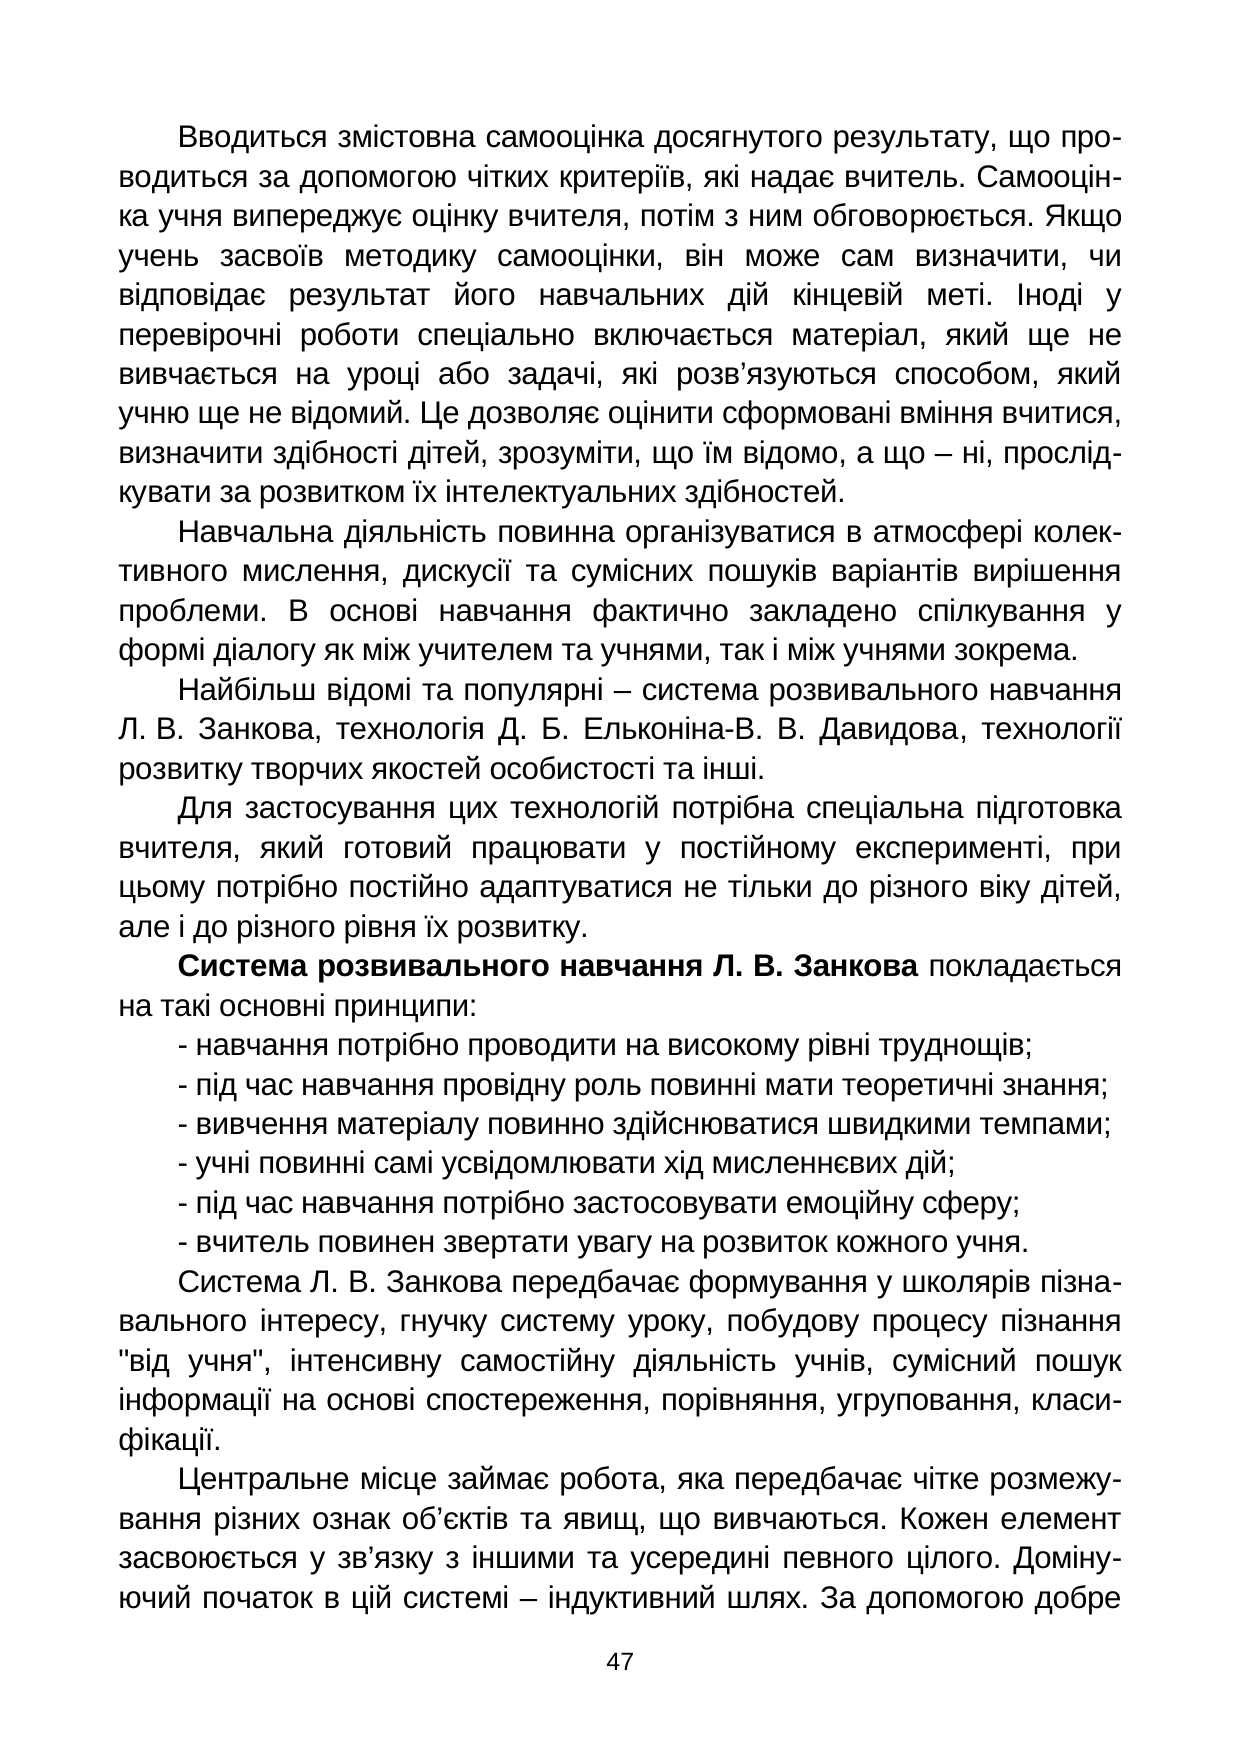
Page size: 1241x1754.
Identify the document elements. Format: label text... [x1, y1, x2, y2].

text - навчання потрібно проводити на високому рівні труднощів; [118, 1026, 1122, 1062]
text Навчальна діяльність повинна організуватися в атмосфері колективного мислення, дискусії та сумісних пошуків варіантів вирішення проблеми. В основі навчання фактично закладено спілкування у формі діалогу як між учителем та учнями, так і між учнями зокрема. [118, 513, 1122, 667]
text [118, 1460, 1122, 1615]
text - вчитель повинен звертати увагу на розвиток кожного учня. [118, 1223, 1122, 1259]
text Система розвивального навчання Л. В. Занкова покладається на такі основні принципи: [118, 947, 1122, 1023]
text Найбільш відомі та популярні – система розвивального навчання Л. В. Занкова, технологія Д. Б. Ельконіна-В. В. Давидова, технології розвитку творчих якостей особистості та інші. [118, 671, 1122, 786]
text Вводиться змістовна самооцінка досягнутого результату, що проводиться за допомогою чітких критеріїв, які надає вчитель. Самооцінка учня випереджує оцінку вчителя, потім з ним обговорюється. Якщо учень засвоїв методику самооцінки, він може сам визначити, чи відповідає результат його навчальних дій кінцевій меті. Іноді у перевірочні роботи спеціально включається матеріал, який ще не вивчається на уроці або задачі, які розв’язуються способом, який учню ще не відомий. Це дозволяє оцінити сформовані вміння вчитися, визначити здібності дітей, зрозуміти, що їм відомо, а що – ні, прослідкувати за розвитком їх інтелектуальних здібностей. [118, 118, 1122, 509]
text - під час навчання потрібно застосовувати емоційну сферу; [118, 1184, 1122, 1220]
text Система Л. В. Занкова передбачає формування у школярів пізнавального інтересу, гнучку систему уроку, побудову процесу пізнання "від учня", інтенсивну самостійну діяльність учнів, сумісний пошук інформації на основі спостереження, порівняння, угруповання, класифікації. [118, 1263, 1122, 1457]
text - учні повинні самі усвідомлювати хід мисленнєвих дій; [118, 1144, 1122, 1181]
text - вивчення матеріалу повинно здійснюватися швидкими темпами; [118, 1105, 1122, 1141]
text - під час навчання провідну роль повинні мати теоретичні знання; [118, 1066, 1122, 1102]
text Для застосування цих технологій потрібна спеціальна підготовка вчителя, який готовий працювати у постійному експерименті, при цьому потрібно постійно адаптуватися не тільки до різного віку дітей, але і до різного рівня їх розвитку. [118, 789, 1122, 944]
